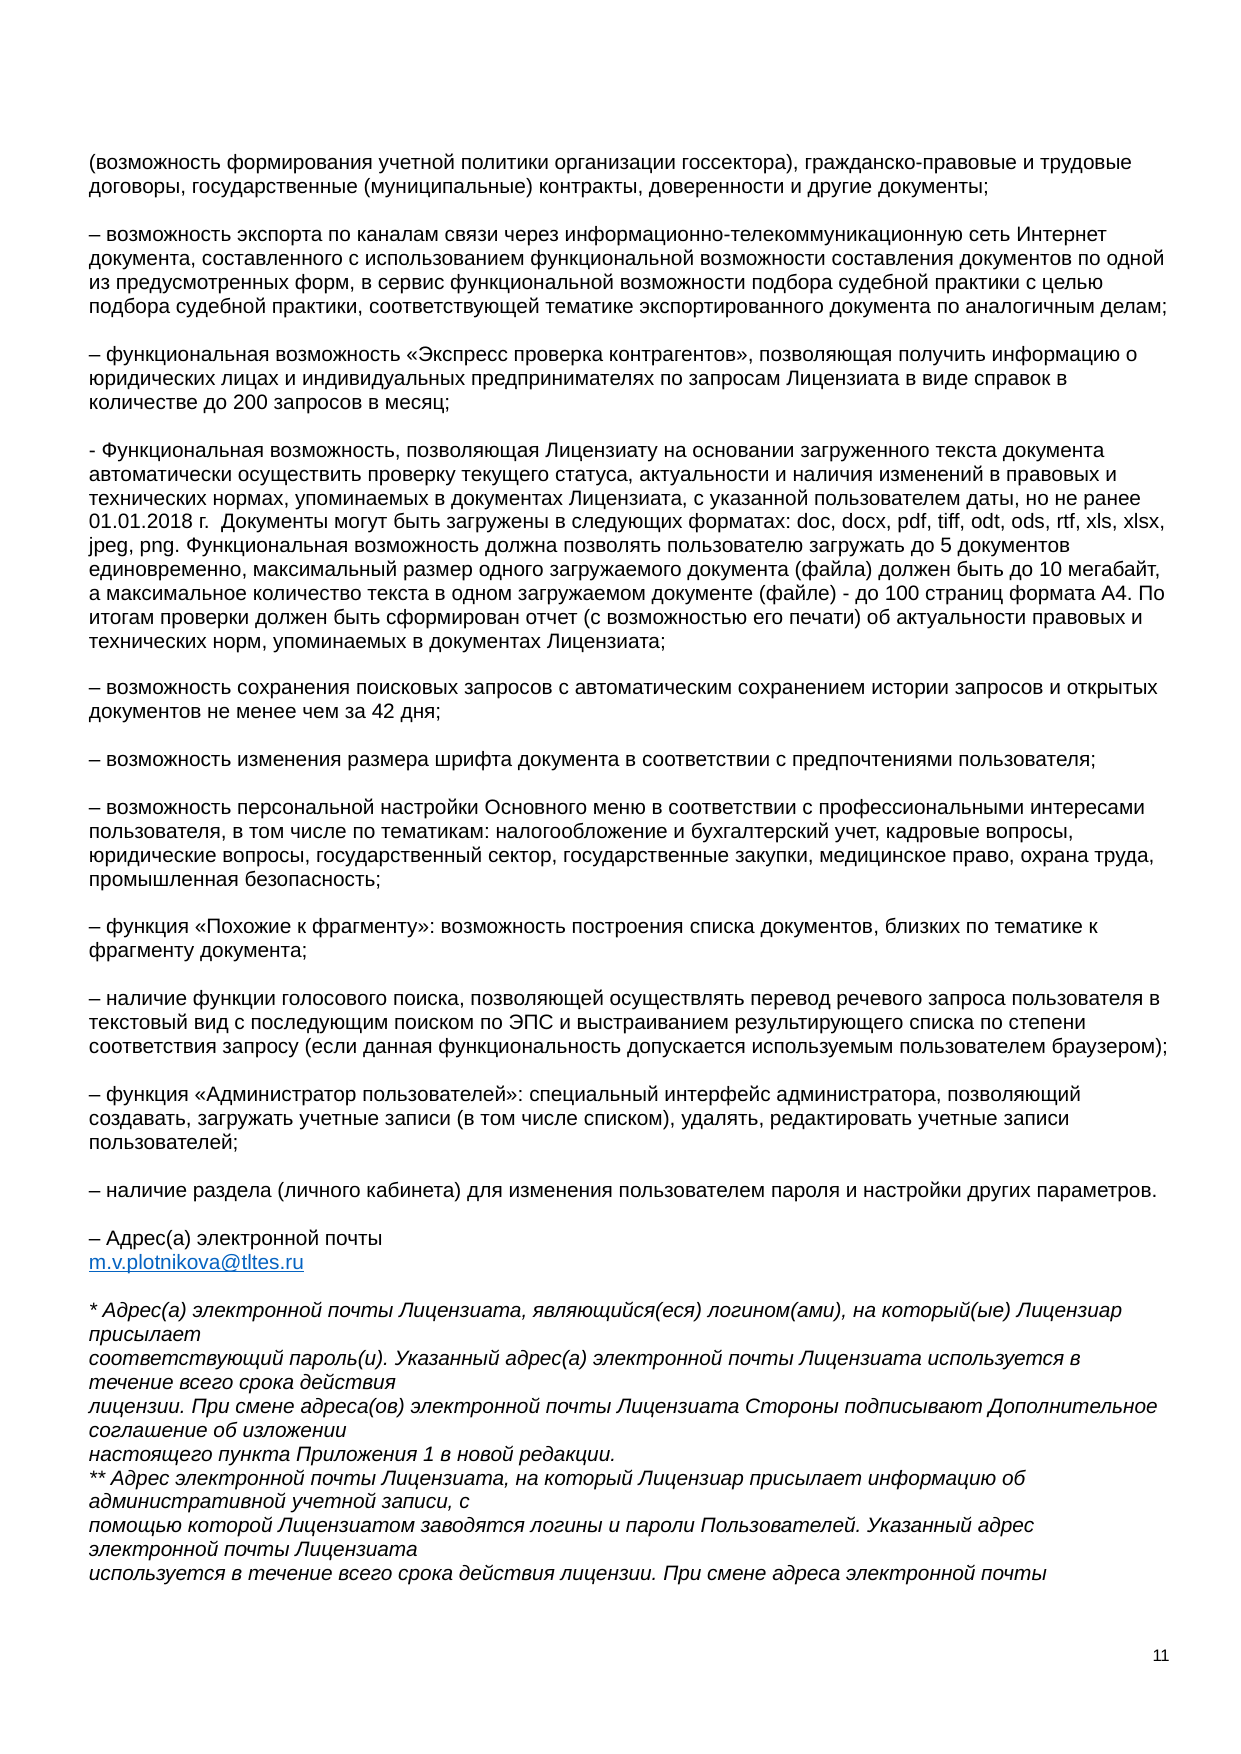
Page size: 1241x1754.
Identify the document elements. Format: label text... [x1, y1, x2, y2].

text помощью которой Лицензиатом заводятся логины и пароли Пользователей. Указанный адрес электронной почты Лицензиата [89, 1513, 1169, 1561]
text – возможность персональной настройки Основного меню в соответствии с профессиональными интересами пользователя, в том числе по тематикам: налогообложение и бухгалтерский учет, кадровые вопросы, юридические вопросы, государственный сектор, государственные закупки, медицинское право, охрана труда, промышленная безопасность; [89, 794, 1169, 890]
text – наличие функции голосового поиска, позволяющей осуществлять перевод речевого запроса пользователя в текстовый вид с последующим поиском по ЭПС и выстраиванием результирующего списка по степени соответствия запросу (если данная функциональность допускается используемым пользователем браузером); [89, 986, 1169, 1058]
text * Адрес(а) электронной почты Лицензиата, являющийся(еся) логином(ами), на который(ые) Лицензиар присылает [89, 1298, 1169, 1346]
text – возможность экспорта по каналам связи через информационно-телекоммуникационную сеть Интернет документа, составленного с использованием функциональной возможности составления документов по одной из предусмотренных форм, в сервис функциональной возможности подбора судебной практики с целью подбора судебной практики, соответствующей тематике экспортированного документа по аналогичным делам; [89, 222, 1169, 318]
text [89, 150, 1169, 198]
text – функция «Похожие к фрагменту»: возможность построения списка документов, близких по тематике к фрагменту документа; [89, 914, 1169, 962]
text - Функциональная возможность, позволяющая Лицензиату на основании загруженного текста документа автоматически осуществить проверку текущего статуса, актуальности и наличия изменений в правовых и технических нормах, упоминаемых в документах Лицензиата, с указанной пользователем даты, но не ранее 01.01.2018 г. Документы могут быть загружены в следующих форматах: doc, docx, pdf, tiff, odt, ods, rtf, xls, xlsx, jpeg, png. Функциональная возможность должна позволять пользователю загружать до 5 документов единовременно, максимальный размер одного загружаемого документа (файла) должен быть до 10 мегабайт, а максимальное количество текста в одном загружаемом документе (файле) - до 100 страниц формата А4. По итогам проверки должен быть сформирован отчет (с возможностью его печати) об актуальности правовых и технических норм, упоминаемых в документах Лицензиата; [89, 437, 1169, 653]
text – наличие раздела (личного кабинета) для изменения пользователем пароля и настройки других параметров. [89, 1178, 1169, 1202]
text ** Адрес электронной почты Лицензиата, на который Лицензиар присылает информацию об административной учетной записи, с [89, 1465, 1169, 1513]
text – возможность изменения размера шрифта документа в соответствии с предпочтениями пользователя; [89, 747, 1169, 771]
text настоящего пункта Приложения 1 в новой редакции. [89, 1441, 1169, 1465]
text – возможность сохранения поисковых запросов с автоматическим сохранением истории запросов и открытых документов не менее чем за 42 дня; [89, 675, 1169, 723]
text соответствующий пароль(и). Указанный адрес(а) электронной почты Лицензиата используется в течение всего срока действия [89, 1346, 1169, 1393]
text – функциональная возможность «Экспресс проверка контрагентов», позволяющая получить информацию о юридических лицах и индивидуальных предпринимателях по запросам Лицензиата в виде справок в количестве до 200 запросов в месяц; [89, 342, 1169, 413]
text m.v.plotnikova@tltes.ru [89, 1250, 1169, 1274]
text – функция «Администратор пользователей»: специальный интерфейс администратора, позволяющий создавать, загружать учетные записи (в том числе списком), удалять, редактировать учетные записи пользователей; [89, 1082, 1169, 1154]
text лицензии. При смене адреса(ов) электронной почты Лицензиата Стороны подписывают Дополнительное соглашение об изложении [89, 1393, 1169, 1441]
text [89, 1561, 1169, 1585]
text – Адрес(а) электронной почты [89, 1226, 1169, 1250]
